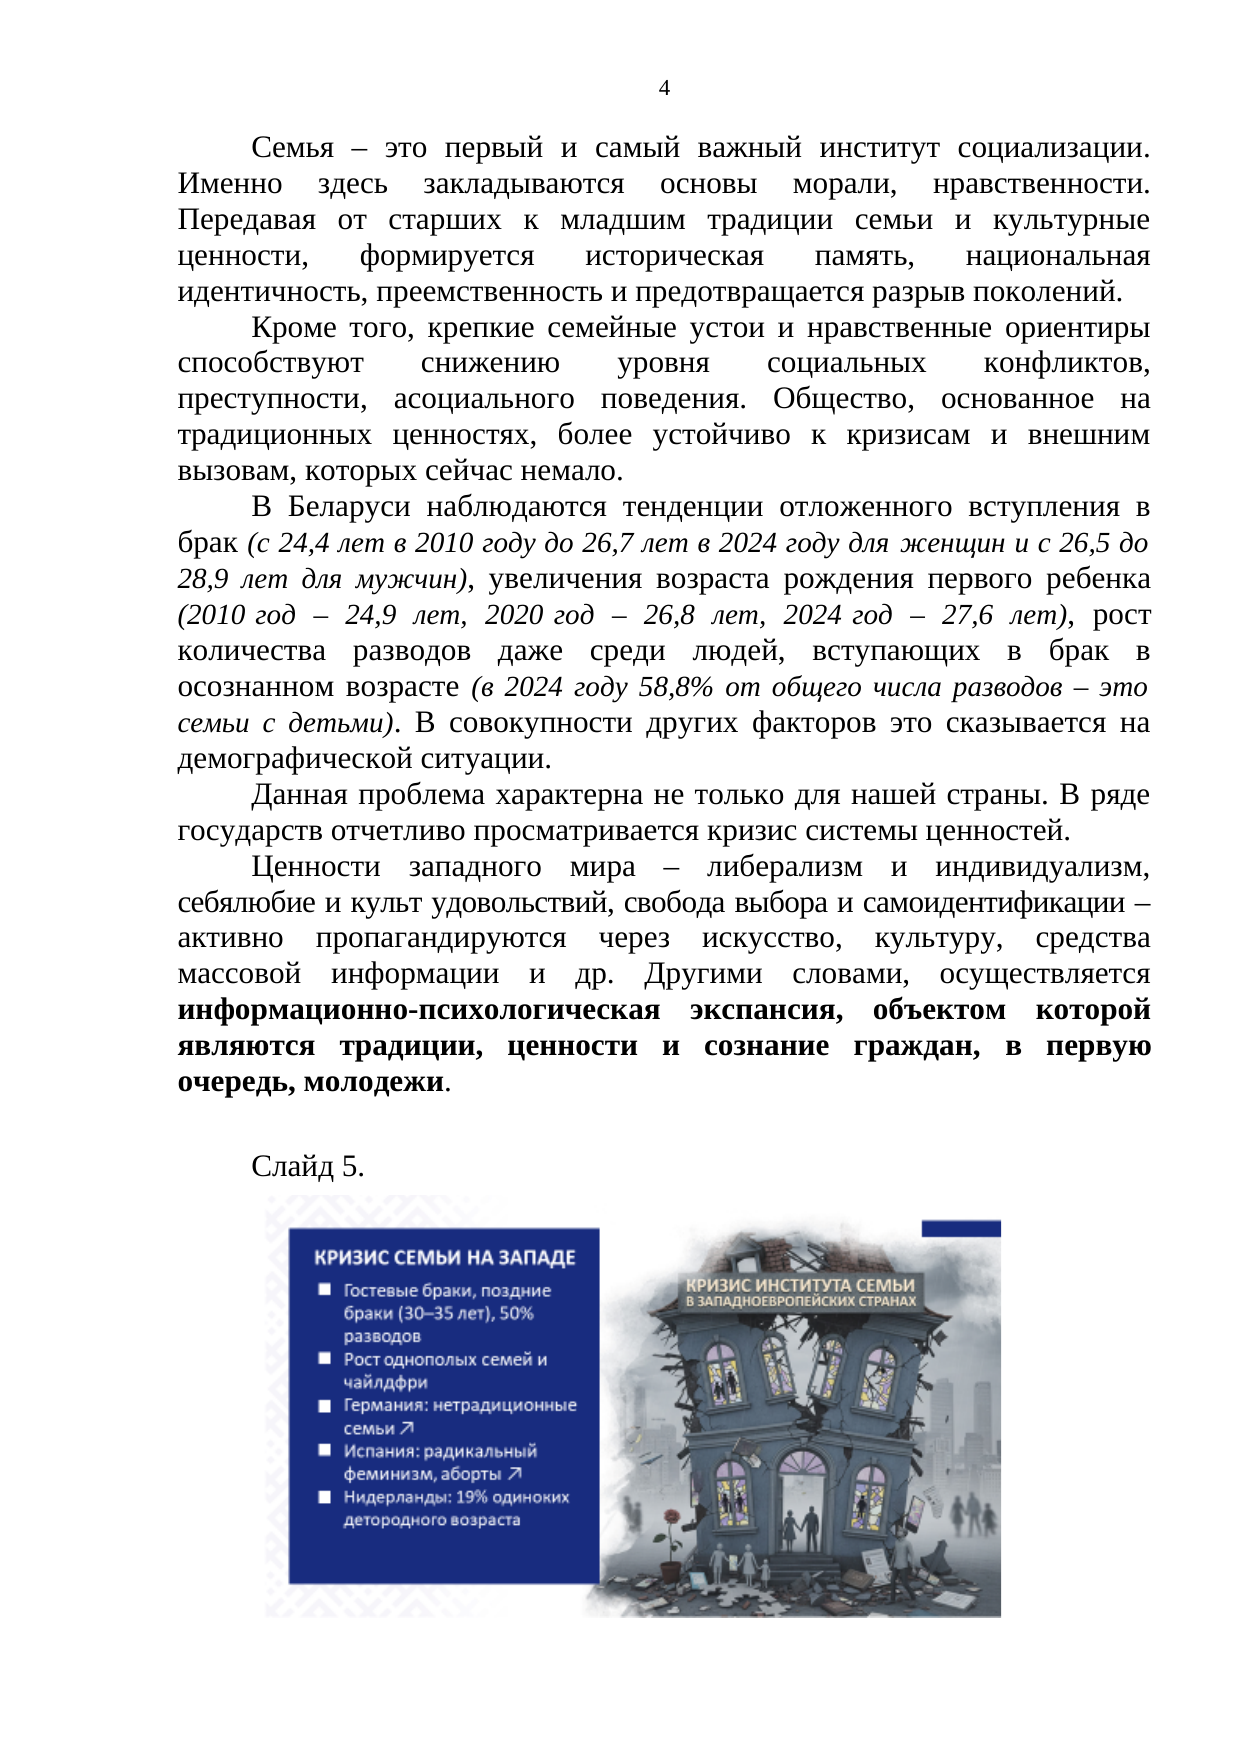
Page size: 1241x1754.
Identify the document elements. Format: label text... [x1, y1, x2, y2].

text Данная проблема характерна не только для нашей страны. В ряде государств отчетливо просматривается кризис системы ценностей. [177, 775, 1152, 847]
text Семья – это первый и самый важный институт социализации. Именно здесь закладываются основы морали, нравственности. Передавая от старших к младшим традиции семьи и культурные ценности, формируется историческая память, национальная идентичность, преемственность и предотвращается разрыв поколений. [177, 128, 1152, 308]
text Ценности западного мира – либерализм и индивидуализм, себялюбие и культ удовольствий, свобода выбора и самоидентификации – активно пропагандируются через искусство, культуру, средства массовой информации и др. Другими словами, осуществляется информационно-психологическая экспансия, объектом которой являются традиции, ценности и сознание граждан, в первую очередь, молодежи. [177, 847, 1152, 1098]
picture [251, 1195, 1002, 1618]
text Кроме того, крепкие семейные устои и нравственные ориентиры способствуют снижению уровня социальных конфликтов, преступности, асоциального поведения. Общество, основанное на традиционных ценностях, более устойчиво к кризисам и внешним вызовам, которых сейчас немало. [177, 308, 1152, 487]
text Слайд 5. [177, 1147, 1152, 1183]
text В Беларуси наблюдаются тенденции отложенного вступления в брак (с 24,4 лет в 2010 году до 26,7 лет в 2024 году для женщин и с 26,5 до 28,9 лет для мужчин), увеличения возраста рождения первого ребенка (2010 год – 24,9 лет, 2020 год – 26,8 лет, 2024 год – 27,6 лет), рост количества разводов даже среди людей, вступающих в брак в осознанном возрасте (в 2024 году 58,8% от общего числа разводов – это семьи с детьми). В совокупности других факторов это сказывается на демографической ситуации. [177, 487, 1152, 775]
